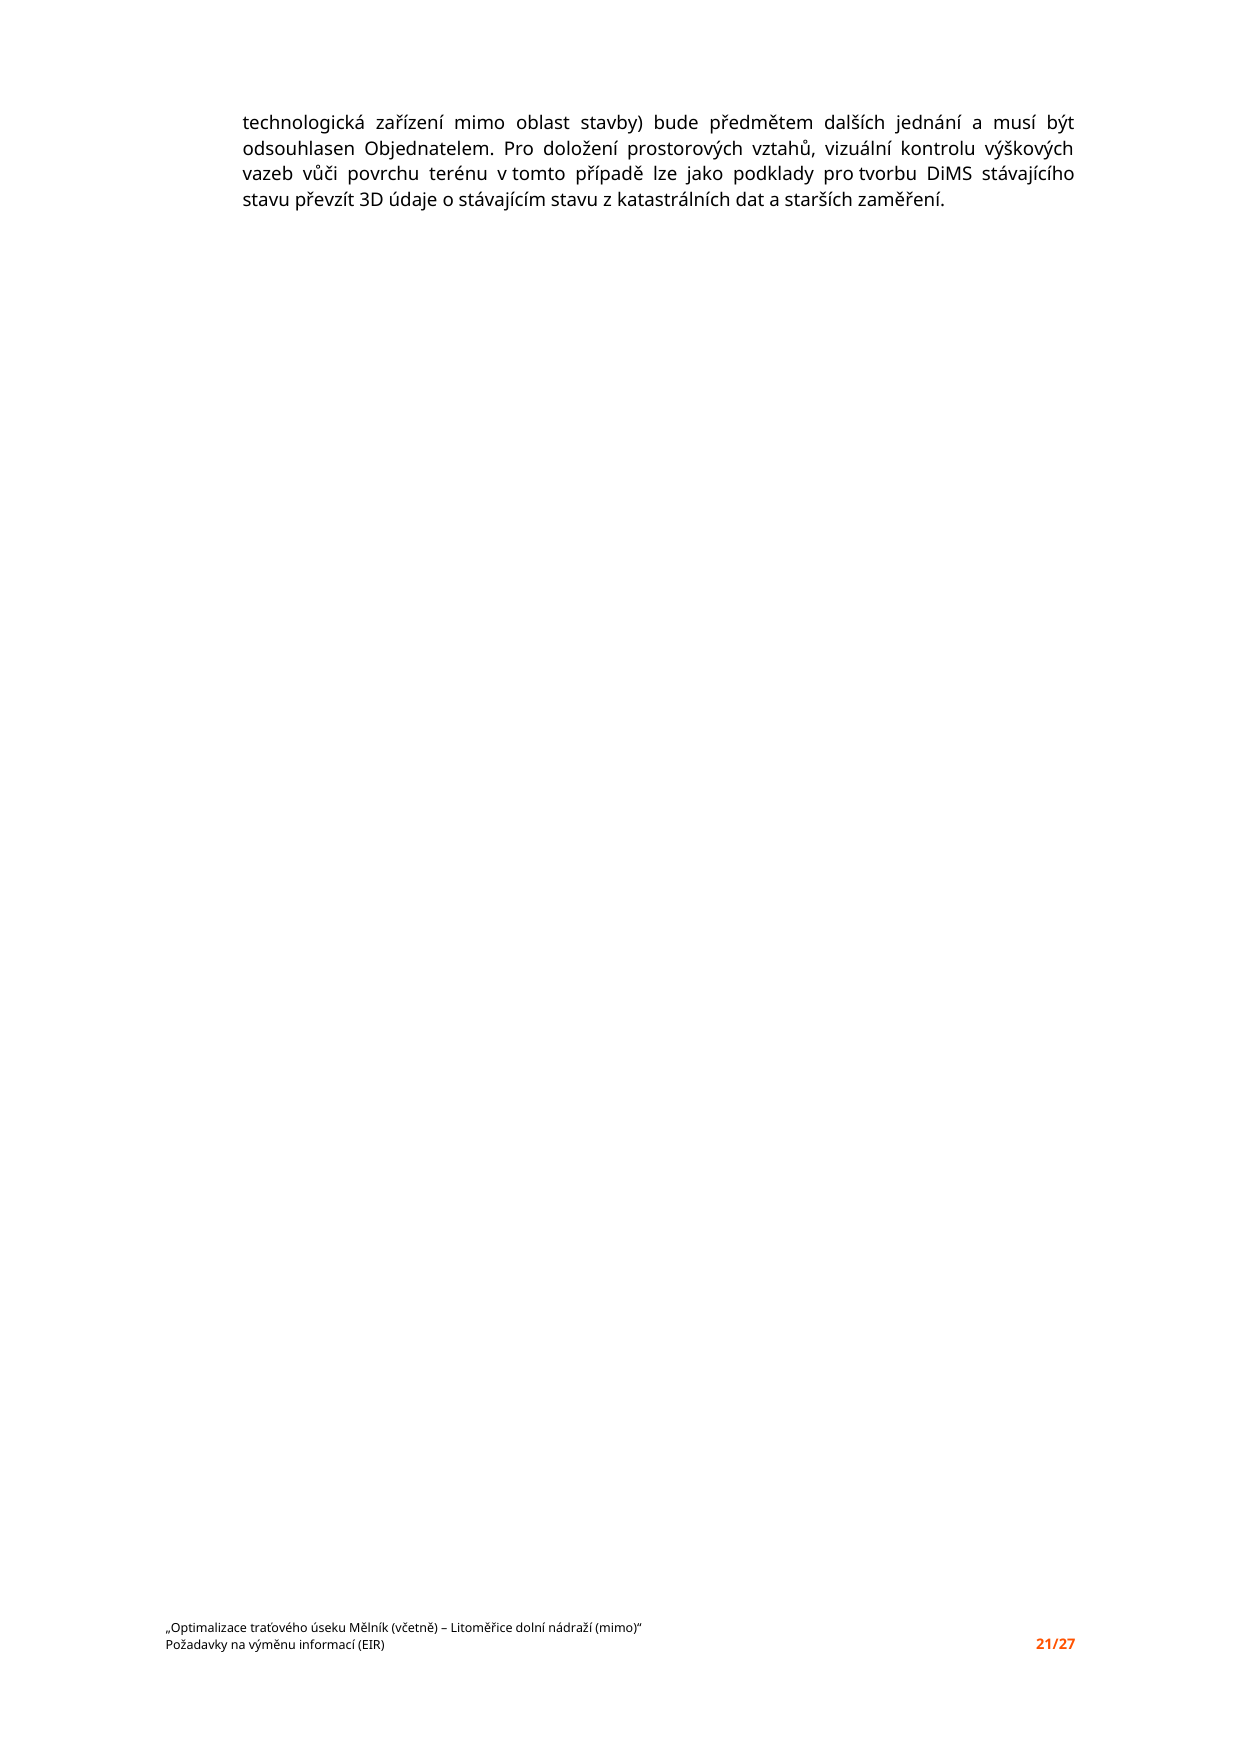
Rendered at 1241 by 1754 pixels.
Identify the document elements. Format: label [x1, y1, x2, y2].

text [165, 109, 1075, 211]
